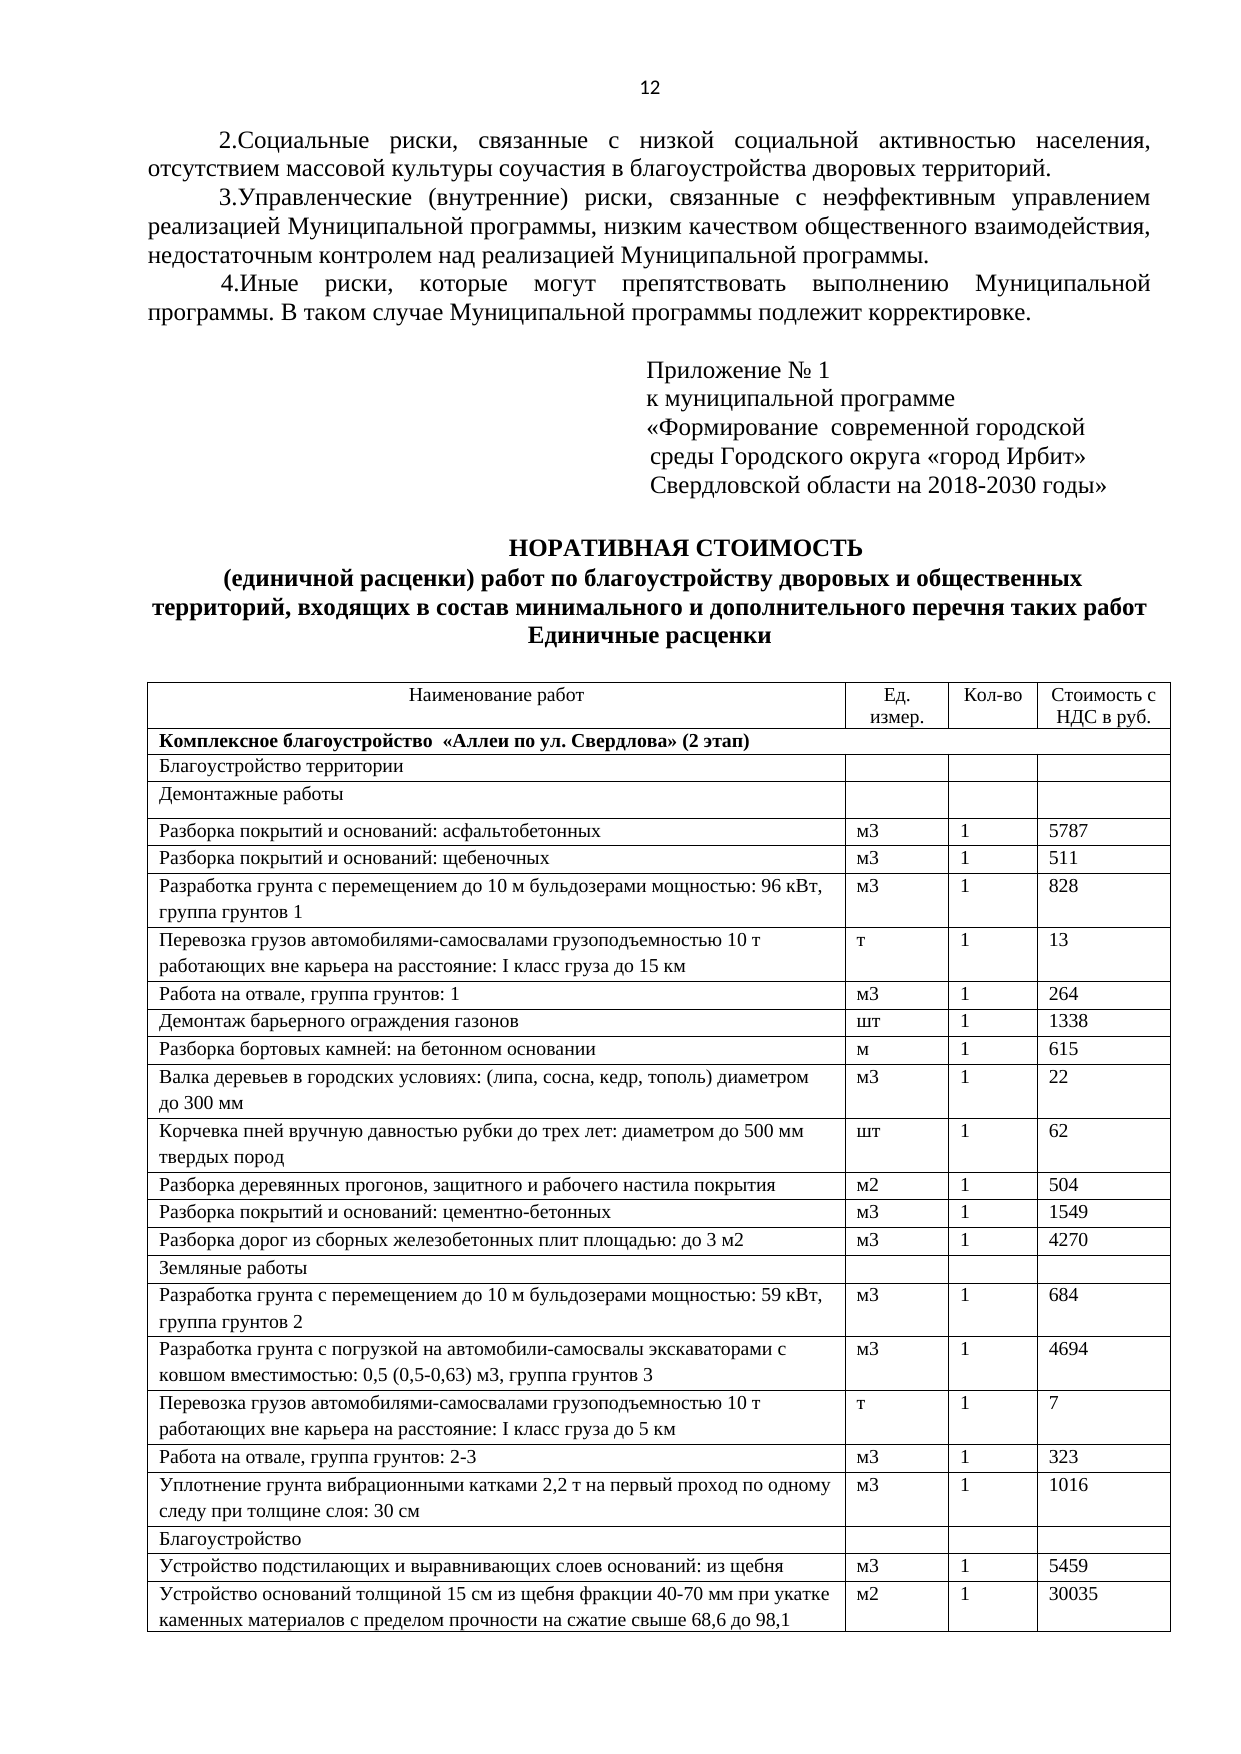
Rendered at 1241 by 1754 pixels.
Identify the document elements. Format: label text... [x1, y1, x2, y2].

table_cell м2 [846, 1173, 948, 1199]
table_cell м3 [846, 1337, 948, 1390]
table_cell Разборка дорог из сборных железобетонных плит площадью: до 3 м2 [148, 1228, 845, 1255]
table_cell 615 [1038, 1037, 1170, 1064]
table_cell 1549 [1038, 1200, 1170, 1227]
table_cell м3 [846, 1473, 948, 1526]
table_cell 1 [949, 1119, 1037, 1172]
table_cell м3 [846, 874, 948, 927]
table_cell 1 [949, 1473, 1037, 1526]
table_cell 1 [949, 1337, 1037, 1390]
table_cell [949, 782, 1037, 818]
table_cell м3 [846, 1065, 948, 1118]
table_cell [1038, 1256, 1170, 1282]
table_cell 1016 [1038, 1473, 1170, 1526]
table_cell 1 [949, 1010, 1037, 1036]
table_cell [846, 1256, 948, 1282]
table_cell 1 [949, 1228, 1037, 1255]
table_cell [1038, 755, 1170, 781]
table_cell Устройство подстилающих и выравнивающих слоев оснований: из щебня [148, 1554, 845, 1581]
table_cell м3 [846, 846, 948, 873]
table_cell Разборка покрытий и оснований: щебеночных [148, 846, 845, 873]
table_cell 828 [1038, 874, 1170, 927]
table_cell Демонтажные работы [148, 782, 845, 818]
table_header Стоимость с НДС в руб. [1038, 683, 1170, 728]
table_cell [1038, 1527, 1170, 1553]
table_cell Благоустройство [148, 1527, 845, 1553]
table_cell м3 [846, 1554, 948, 1581]
table_cell 1 [949, 982, 1037, 1008]
table_cell Работа на отвале, группа грунтов: 1 [148, 982, 845, 1008]
table_cell Валка деревьев в городских условиях: (липа, сосна, кедр, тополь) диаметром до 300 мм [148, 1065, 845, 1118]
table_cell м2 [846, 1582, 948, 1631]
table_cell Комплексное благоустройство «Аллеи по ул. Свердлова» (2 этап) [148, 729, 1170, 753]
table_cell Разработка грунта с перемещением до 10 м бульдозерами мощностью: 59 кВт, группа грунтов 2 [148, 1284, 845, 1336]
table_cell [1038, 782, 1170, 818]
table_header Кол-во [949, 683, 1037, 728]
table_cell 7 [1038, 1391, 1170, 1444]
table_cell Земляные работы [148, 1256, 845, 1282]
table_cell Разборка покрытий и оснований: цементно-бетонных [148, 1200, 845, 1227]
table_cell 1338 [1038, 1010, 1170, 1036]
table_header Приложение № 1 к муниципальной программе «Формирование современной городской среды Городского округа «город Ирбит» Свердловской области на 2018-2030 годы» [635, 326, 1151, 498]
table_cell т [846, 1391, 948, 1444]
table_cell м3 [846, 1284, 948, 1336]
table_cell м [846, 1037, 948, 1064]
table_cell 1 [949, 1065, 1037, 1118]
table_cell 1 [949, 1200, 1037, 1227]
text (единичной расценки) работ по благоустройству дворовых и общественных территорий, входящих в состав минимального и дополнительного перечня таких работ Единичные расценки [148, 563, 1152, 649]
table_cell 1 [949, 846, 1037, 873]
table_cell 323 [1038, 1445, 1170, 1472]
table_cell Перевозка грузов автомобилями-самосвалами грузоподъемностью 10 т работающих вне карьера на расстояние: I класс груза до 15 км [148, 928, 845, 981]
table_cell 1 [949, 1173, 1037, 1199]
table_cell [949, 1256, 1037, 1282]
table_cell 5787 [1038, 819, 1170, 845]
table_cell Корчевка пней вручную давностью рубки до трех лет: диаметром до 500 мм твердых пород [148, 1119, 845, 1172]
table_cell 13 [1038, 928, 1170, 981]
table_cell 684 [1038, 1284, 1170, 1336]
table_cell т [846, 928, 948, 981]
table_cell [148, 1582, 845, 1631]
table_cell Разборка покрытий и оснований: асфальтобетонных [148, 819, 845, 845]
table_cell 30035 [1038, 1582, 1170, 1631]
table_cell 1 [949, 1582, 1037, 1631]
table_cell м3 [846, 1200, 948, 1227]
table_cell 5459 [1038, 1554, 1170, 1581]
table_header Ед. измер. [846, 683, 948, 728]
table_cell Уплотнение грунта вибрационными катками 2,2 т на первый проход по одному следу при толщине слоя: 30 см [148, 1473, 845, 1526]
table_cell Разборка бортовых камней: на бетонном основании [148, 1037, 845, 1064]
table_cell [846, 782, 948, 818]
text 3.Управленческие (внутренние) риски, связанные с неэффективным управлением реализацией Муниципальной программы, низким качеством общественного взаимодействия, недостаточным контролем над реализацией Муниципальной программы. [148, 182, 1152, 268]
table_cell м3 [846, 819, 948, 845]
table_cell шт [846, 1119, 948, 1172]
table_cell 1 [949, 1284, 1037, 1336]
table_header Наименование работ [148, 683, 845, 728]
table_cell 4694 [1038, 1337, 1170, 1390]
table_cell шт [846, 1010, 948, 1036]
table_cell 1 [949, 1391, 1037, 1444]
table_cell [846, 755, 948, 781]
table_cell [846, 1527, 948, 1553]
table_cell 62 [1038, 1119, 1170, 1172]
table_cell Разборка деревянных прогонов, защитного и рабочего настила покрытия [148, 1173, 845, 1199]
text 4.Иные риски, которые могут препятствовать выполнению Муниципальной программы. В таком случае Муниципальной программы подлежит корректировке. [148, 268, 1152, 326]
table_cell 264 [1038, 982, 1170, 1008]
table_cell 1 [949, 874, 1037, 927]
table_cell м3 [846, 1228, 948, 1255]
table_cell Перевозка грузов автомобилями-самосвалами грузоподъемностью 10 т работающих вне карьера на расстояние: I класс груза до 5 км [148, 1391, 845, 1444]
table_cell Разработка грунта с погрузкой на автомобили-самосвалы экскаваторами с ковшом вместимостью: 0,5 (0,5-0,63) м3, группа грунтов 3 [148, 1337, 845, 1390]
table_cell 22 [1038, 1065, 1170, 1118]
text НОРАТИВНАЯ СТОИМОСТЬ [221, 531, 1152, 563]
table_cell 1 [949, 819, 1037, 845]
table_cell 1 [949, 1445, 1037, 1472]
table_cell 1 [949, 928, 1037, 981]
table_cell 1 [949, 1037, 1037, 1064]
table_cell м3 [846, 1445, 948, 1472]
table_cell Работа на отвале, группа грунтов: 2-3 [148, 1445, 845, 1472]
table_cell Демонтаж барьерного ограждения газонов [148, 1010, 845, 1036]
table_cell 511 [1038, 846, 1170, 873]
table_cell 504 [1038, 1173, 1170, 1199]
text 2.Социальные риски, связанные с низкой социальной активностью населения, отсутствием массовой культуры соучастия в благоустройства дворовых территорий. [148, 125, 1152, 182]
table_cell м3 [846, 982, 948, 1008]
table_cell [949, 755, 1037, 781]
table_cell 1 [949, 1554, 1037, 1581]
table_cell Разработка грунта с перемещением до 10 м бульдозерами мощностью: 96 кВт, группа грунтов 1 [148, 874, 845, 927]
table_cell 4270 [1038, 1228, 1170, 1255]
table_cell Благоустройство территории [148, 755, 845, 781]
table_cell [949, 1527, 1037, 1553]
